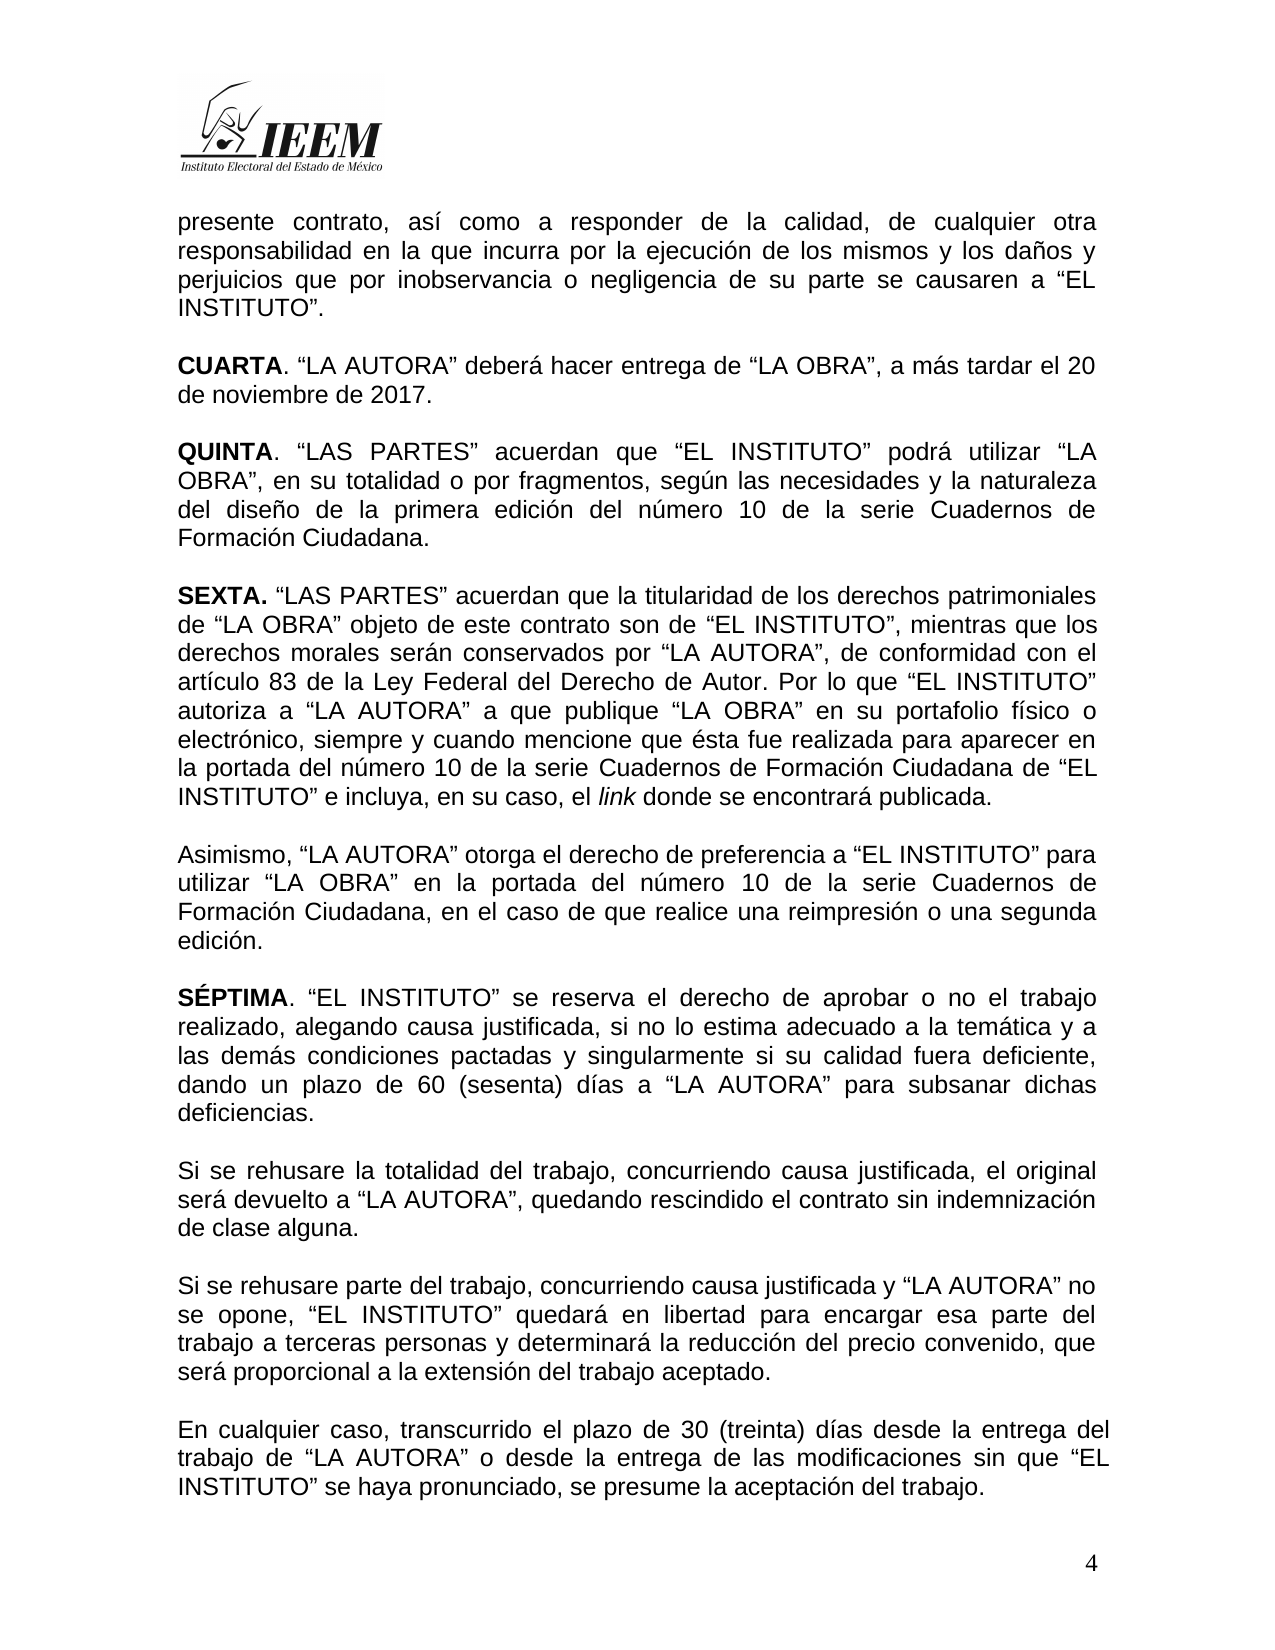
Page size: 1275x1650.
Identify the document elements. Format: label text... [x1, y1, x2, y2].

text QUINTA. “LAS PARTES” acuerdan que “EL INSTITUTO” podrá utilizar “LA OBRA”, en su totalidad o por fragmentos, según las necesidades y la naturaleza del diseño de la primera edición del número 10 de la serie Cuadernos de Formación Ciudadana. [177, 437, 1098, 552]
text Asimismo, “LA AUTORA” otorga el derecho de preferencia a “EL INSTITUTO” para utilizar “LA OBRA” en la portada del número 10 de la serie Cuadernos de Formación Ciudadana, en el caso de que realice una reimpresión o una segunda edición. [177, 840, 1098, 955]
picture [177, 73, 385, 179]
text SÉPTIMA. “EL INSTITUTO” se reserva el derecho de aprobar o no el trabajo realizado, alegando causa justificada, si no lo estima adecuado a la temática y a las demás condiciones pactadas y singularmente si su calidad fuera deficiente, dando un plazo de 60 (sesenta) días a “LA AUTORA” para subsanar dichas deficiencias. [177, 983, 1098, 1127]
text CUARTA. “LA AUTORA” deberá hacer entrega de “LA OBRA”, a más tardar el 20 de noviembre de 2017. [177, 351, 1098, 408]
text Si se rehusare la totalidad del trabajo, concurriendo causa justificada, el original será devuelto a “LA AUTORA”, quedando rescindido el contrato sin indemnización de clase alguna. [177, 1156, 1098, 1242]
text SEXTA. “LAS PARTES” acuerdan que la titularidad de los derechos patrimoniales de “LA OBRA” objeto de este contrato son de “EL INSTITUTO”, mientras que los derechos morales serán conservados por “LA AUTORA”, de conformidad con el artículo 83 de la Ley Federal del Derecho de Autor. Por lo que “EL INSTITUTO” autoriza a “LA AUTORA” a que publique “LA OBRA” en su portafolio físico o electrónico, siempre y cuando mencione que ésta fue realizada para aparecer en la portada del número 10 de la serie Cuadernos de Formación Ciudadana de “EL INSTITUTO” e incluya, en su caso, el link donde se encontrará publicada. [177, 581, 1098, 811]
text Si se rehusare parte del trabajo, concurriendo causa justificada y “LA AUTORA” no se opone, “EL INSTITUTO” quedará en libertad para encargar esa parte del trabajo a terceras personas y determinará la reducción del precio convenido, que será proporcional a la extensión del trabajo aceptado. [177, 1271, 1098, 1386]
text En cualquier caso, transcurrido el plazo de 30 (treinta) días desde la entrega del trabajo de “LA AUTORA” o desde la entrega de las modificaciones sin que “EL INSTITUTO” se haya pronunciado, se presume la aceptación del trabajo. [177, 1415, 1112, 1501]
